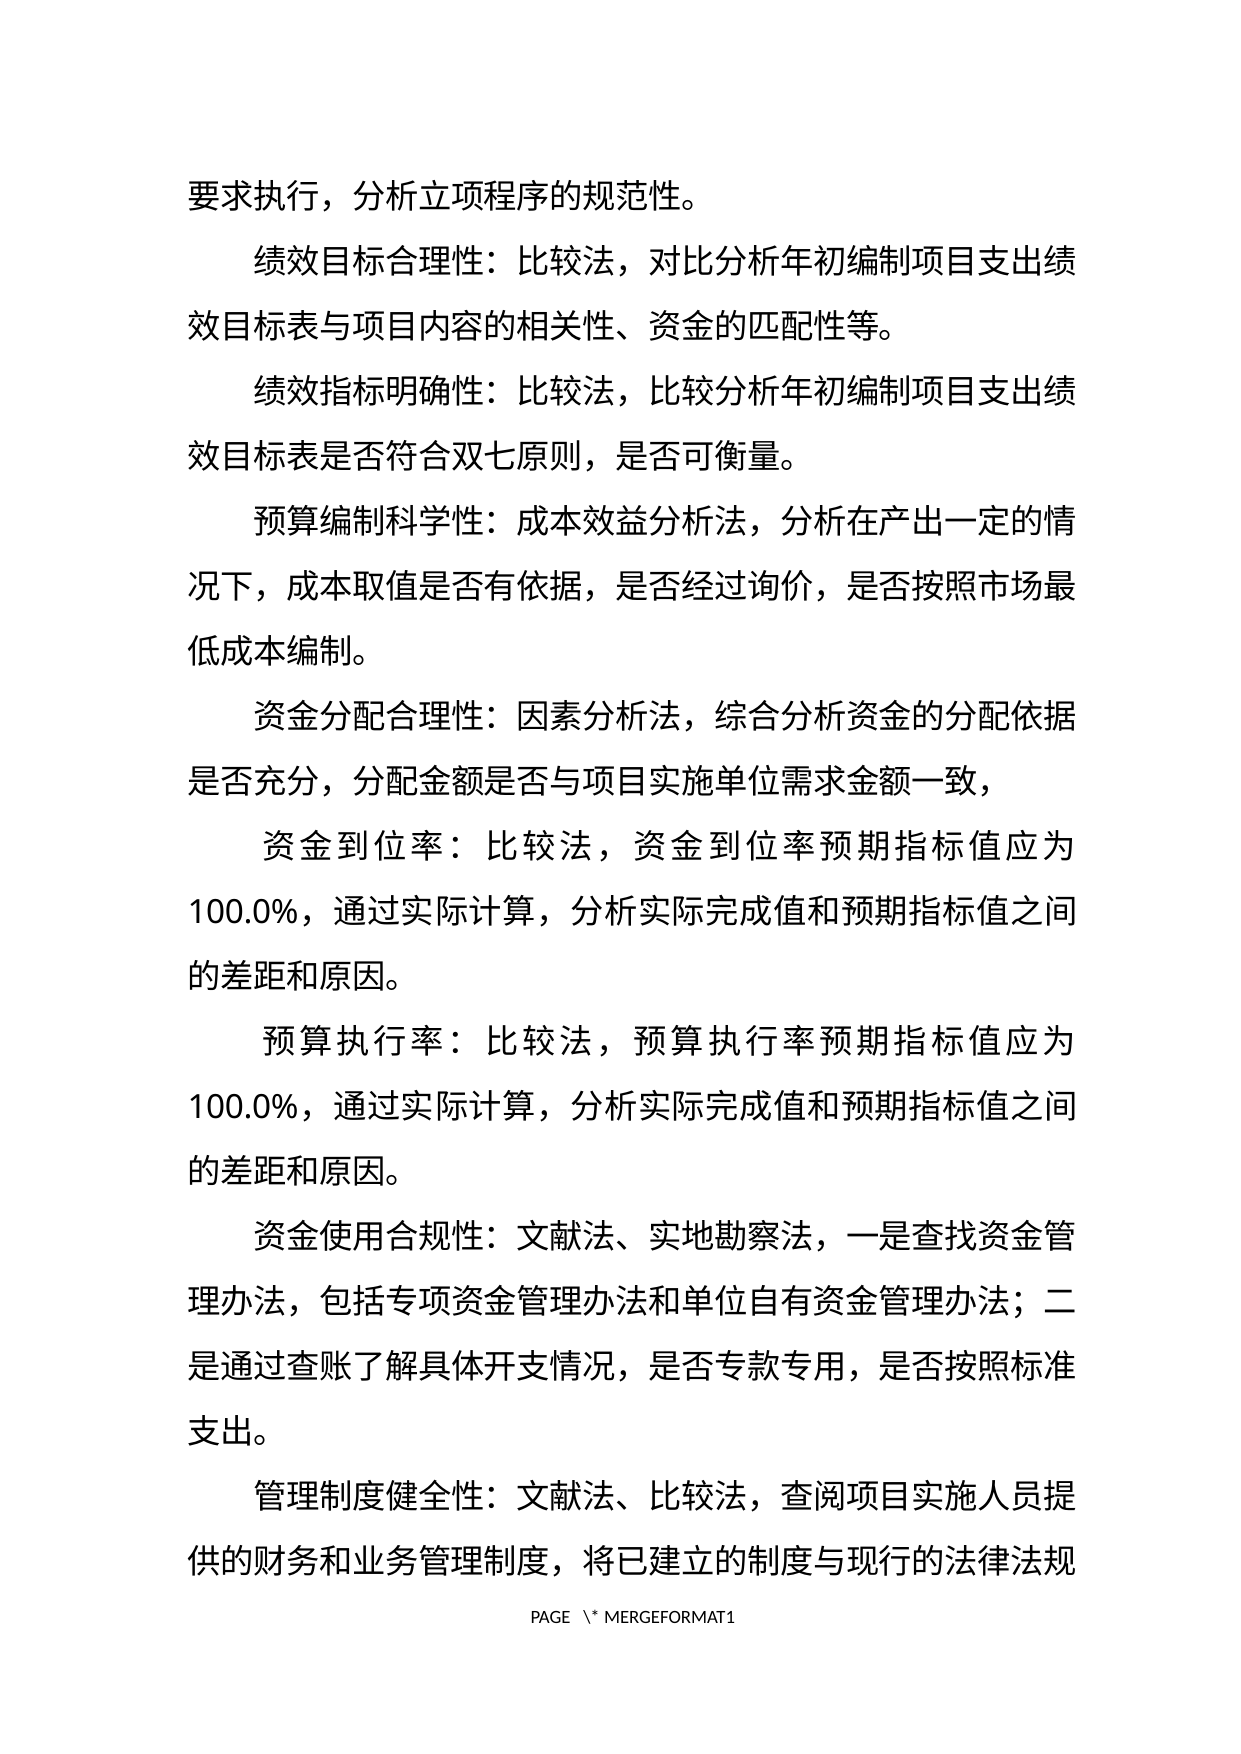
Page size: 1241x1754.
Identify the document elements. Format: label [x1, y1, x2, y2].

text [187, 162, 1078, 1592]
